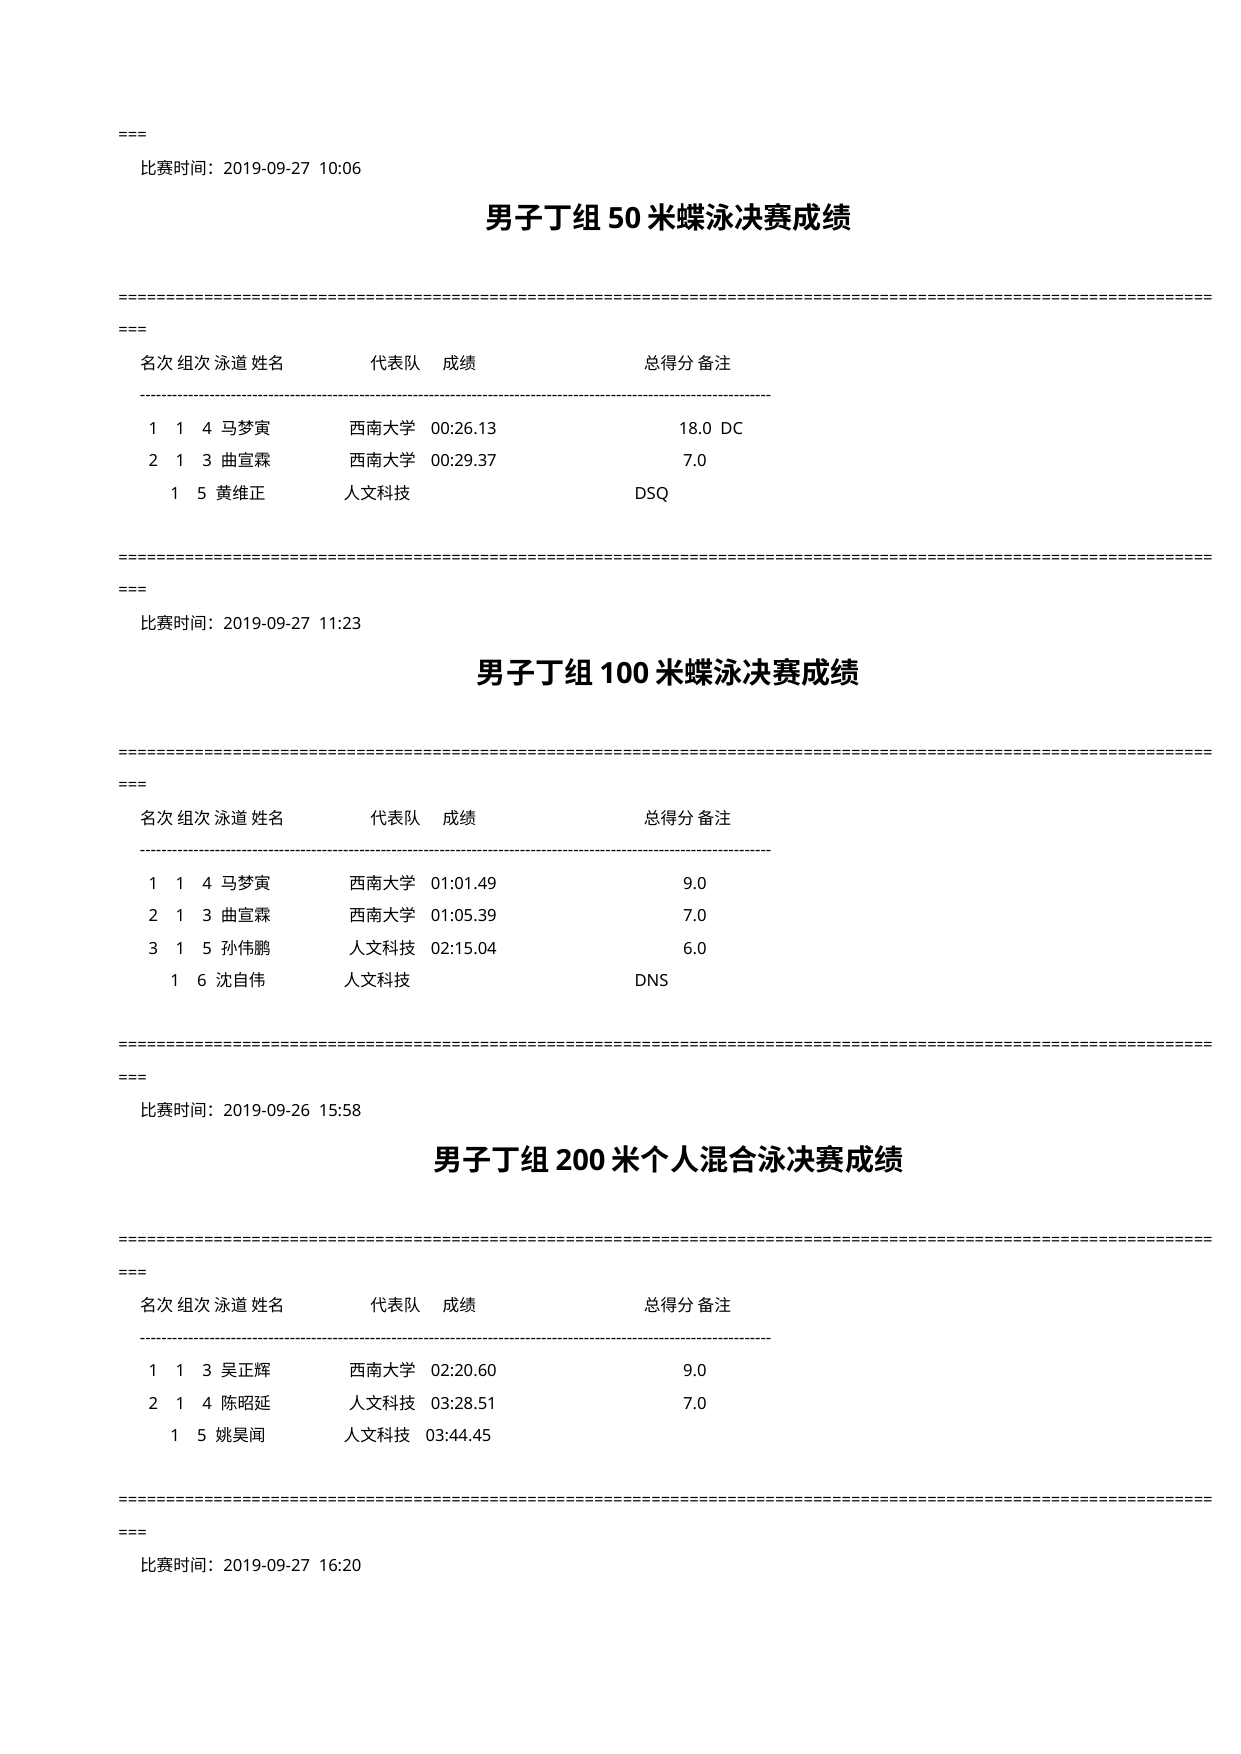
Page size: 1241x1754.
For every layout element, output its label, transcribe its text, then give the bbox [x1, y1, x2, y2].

table_cell ====================================================================================================================== [107, 508, 1229, 606]
table_cell 男子丁组50米蝶泳决赛成绩 [107, 183, 1229, 248]
table_cell 名次 组次 泳道 姓名 代表队 成绩 总得分 备注 [107, 346, 1229, 378]
table_cell ---------------------------------------------------------------------------------------------------------------------- [107, 1321, 1229, 1353]
table_cell 比赛时间：2019-09-27 10:06 [107, 151, 1229, 183]
table_cell 男子丁组200米个人混合泳决赛成绩 [107, 1126, 1229, 1191]
table_cell 比赛时间：2019-09-27 11:23 [107, 606, 1229, 638]
table_cell 名次 组次 泳道 姓名 代表队 成绩 总得分 备注 [107, 801, 1229, 833]
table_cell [107, 118, 1229, 151]
table_cell ---------------------------------------------------------------------------------------------------------------------- [107, 833, 1229, 866]
table_cell 2 1 3 曲宣霖 西南大学 00:29.37 7.0 [107, 443, 1229, 476]
table_cell 1 5 黄维正 人文科技 DSQ [107, 476, 1229, 508]
table_cell 名次 组次 泳道 姓名 代表队 成绩 总得分 备注 [107, 1288, 1229, 1321]
table_cell 比赛时间：2019-09-27 16:20 [107, 1548, 1229, 1581]
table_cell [107, 1451, 1229, 1548]
table_cell 2 1 4 陈昭延 人文科技 03:28.51 7.0 [107, 1386, 1229, 1418]
table_cell 1 1 4 马梦寅 西南大学 00:26.13 18.0 DC [107, 411, 1229, 443]
table_cell 1 1 3 吴正辉 西南大学 02:20.60 9.0 [107, 1353, 1229, 1386]
table_cell 比赛时间：2019-09-26 15:58 [107, 1093, 1229, 1126]
table_cell 1 6 沈自伟 人文科技 DNS [107, 963, 1229, 996]
table_cell 2 1 3 曲宣霖 西南大学 01:05.39 7.0 [107, 898, 1229, 931]
table_cell 3 1 5 孙伟鹏 人文科技 02:15.04 6.0 [107, 931, 1229, 963]
table_cell 1 5 姚昊闻 人文科技 03:44.45 [107, 1418, 1229, 1451]
table_cell ====================================================================================================================== [107, 703, 1229, 801]
table_cell 男子丁组100米蝶泳决赛成绩 [107, 638, 1229, 703]
table_cell 1 1 4 马梦寅 西南大学 01:01.49 9.0 [107, 866, 1229, 898]
table_cell ---------------------------------------------------------------------------------------------------------------------- [107, 378, 1229, 411]
table_cell ====================================================================================================================== [107, 1191, 1229, 1288]
table_cell ====================================================================================================================== [107, 248, 1229, 346]
table_cell ====================================================================================================================== [107, 996, 1229, 1093]
